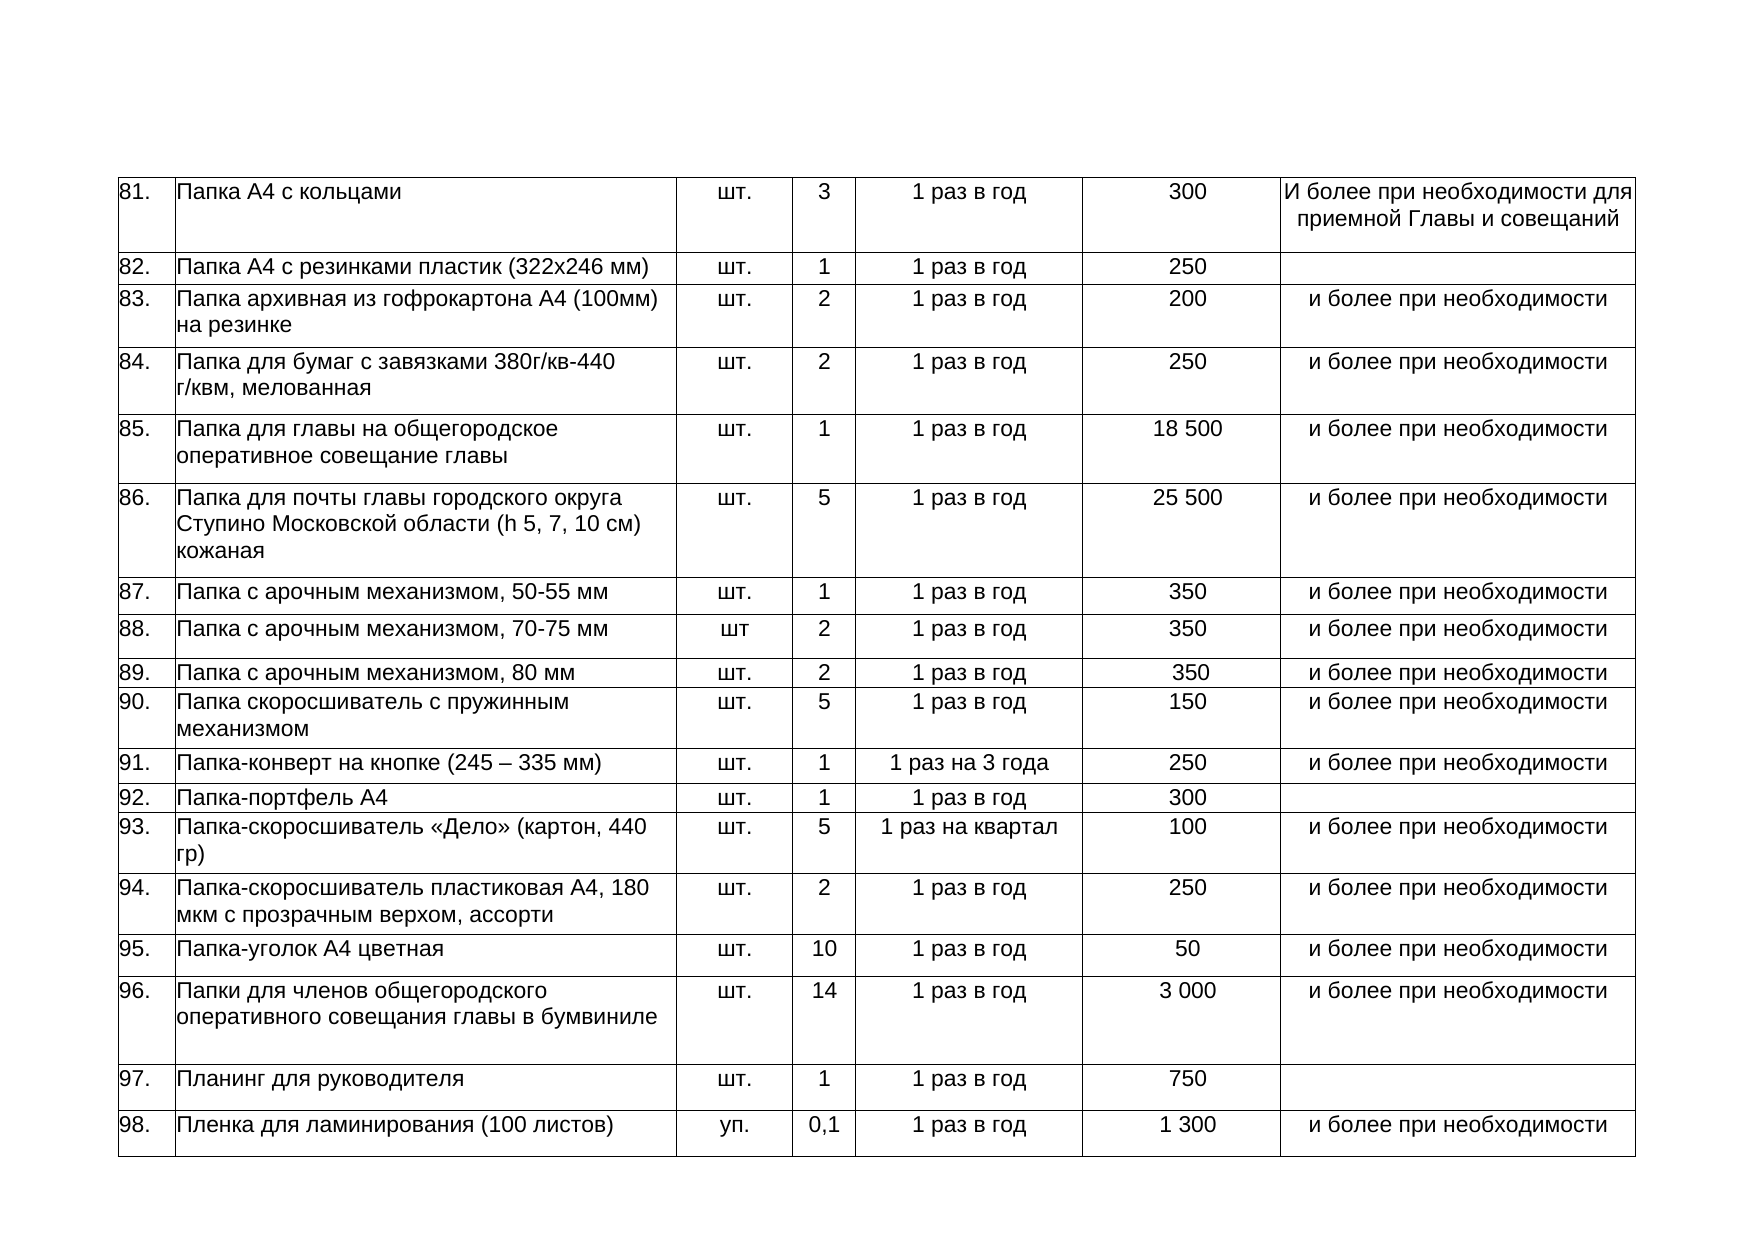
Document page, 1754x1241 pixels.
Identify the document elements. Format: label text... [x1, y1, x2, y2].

table_cell Планинг для руководителя [176, 1065, 676, 1110]
table_cell 200 [1083, 285, 1280, 347]
table_cell 350 [1083, 615, 1280, 658]
table_cell Папка-скоросшиватель пластиковая А4, 180 мкм с прозрачным верхом, ассорти [176, 874, 676, 933]
table_cell [119, 285, 175, 347]
table_cell шт. [677, 688, 792, 748]
table_cell [119, 578, 175, 614]
table_cell [119, 659, 175, 687]
table_cell [119, 1111, 175, 1156]
table_cell 1 раз в год [856, 688, 1082, 748]
table_cell 1 [793, 415, 855, 483]
table_cell И более при необходимости для приемной Главы и совещаний [1281, 178, 1635, 252]
table_cell Пленка для ламинирования (100 листов) [176, 1111, 676, 1156]
table_cell 1 раз в год [856, 348, 1082, 414]
table_cell Папка-конверт на кнопке (245 – ) [176, 749, 676, 783]
table_cell и более при необходимости [1281, 578, 1635, 614]
table_cell и более при необходимости [1281, 615, 1635, 658]
table_cell 1 раз в год [856, 874, 1082, 933]
table_cell 1 раз в год [856, 935, 1082, 976]
table_cell Папка с арочным механизмом, 50-55 мм [176, 578, 676, 614]
table_cell шт. [677, 977, 792, 1064]
table_cell Папка-портфель А4 [176, 784, 676, 812]
table_cell 150 [1083, 688, 1280, 748]
table_cell [119, 749, 175, 783]
table_cell 250 [1083, 749, 1280, 783]
table_cell 1 раз в год [856, 484, 1082, 577]
table_cell шт. [677, 1065, 792, 1110]
table_cell 1 раз на квартал [856, 813, 1082, 873]
table_cell Папка для почты главы городского округа Ступино Московской области (h 5, 7, 10 см) кожаная [176, 484, 676, 577]
table_cell шт. [677, 178, 792, 252]
table_cell 1 раз в год [856, 1111, 1082, 1156]
table_cell [119, 813, 175, 873]
table_cell 5 [793, 484, 855, 577]
table_cell 1 раз в год [856, 285, 1082, 347]
table_cell [119, 178, 175, 252]
table_cell [119, 784, 175, 812]
table_cell Папка для главы на общегородское оперативное совещание главы [176, 415, 676, 483]
table_cell 1 раз на 3 года [856, 749, 1082, 783]
table_cell шт. [677, 253, 792, 283]
table_cell 1 [793, 253, 855, 283]
table_cell 2 [793, 659, 855, 687]
table_cell [119, 415, 175, 483]
table_cell Папки для членов общегородского оперативного совещания главы в бумвиниле [176, 977, 676, 1064]
table_cell шт. [677, 935, 792, 976]
table_cell 1 раз в год [856, 977, 1082, 1064]
table_cell шт. [677, 415, 792, 483]
table_cell [119, 688, 175, 748]
table_cell и более при необходимости [1281, 935, 1635, 976]
table_cell 2 [793, 874, 855, 933]
table_cell шт. [677, 659, 792, 687]
table_cell шт. [677, 813, 792, 873]
table_cell и более при необходимости [1281, 415, 1635, 483]
table_cell и более при необходимости [1281, 813, 1635, 873]
table_cell 1 раз в год [856, 784, 1082, 812]
table_cell Папка с арочным механизмом, [176, 659, 676, 687]
table_cell шт. [677, 578, 792, 614]
table_cell и более при необходимости [1281, 688, 1635, 748]
table_cell и более при необходимости [1281, 285, 1635, 347]
table_cell 1 раз в год [856, 415, 1082, 483]
table_cell 1 [793, 1065, 855, 1110]
table_cell Папка-скоросшиватель «Дело» (картон, 440 гр) [176, 813, 676, 873]
table_cell и более при необходимости [1281, 977, 1635, 1064]
table_cell шт [677, 615, 792, 658]
table_cell [119, 484, 175, 577]
table_cell 2 [793, 615, 855, 658]
table_cell Папка архивная из гофрокартона А4 (100мм) на резинке [176, 285, 676, 347]
table_cell 3 [793, 178, 855, 252]
table_cell 350 [1083, 578, 1280, 614]
table_cell 750 [1083, 1065, 1280, 1110]
table_cell 250 [1083, 874, 1280, 933]
table_cell 1 раз в год [856, 1065, 1082, 1110]
table_cell 14 [793, 977, 855, 1064]
table_cell [119, 935, 175, 976]
table_cell и более при необходимости [1281, 659, 1635, 687]
table_cell уп. [677, 1111, 792, 1156]
table_cell шт. [677, 874, 792, 933]
table_cell 1 раз в год [856, 178, 1082, 252]
table_cell 350 [1083, 659, 1280, 687]
table_cell Папка-уголок А4 цветная [176, 935, 676, 976]
table_cell 2 [793, 285, 855, 347]
table_cell шт. [677, 348, 792, 414]
table_cell и более при необходимости [1281, 484, 1635, 577]
table_cell и более при необходимости [1281, 874, 1635, 933]
table_cell шт. [677, 784, 792, 812]
table_cell и более при необходимости [1281, 749, 1635, 783]
table_cell Папка А4 с резинками пластик (322х) [176, 253, 676, 283]
table_cell 1 [793, 784, 855, 812]
table_cell 1 раз в год [856, 578, 1082, 614]
table_cell 1 300 [1083, 1111, 1280, 1156]
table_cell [1281, 1111, 1635, 1156]
table_cell 300 [1083, 178, 1280, 252]
table_cell [1281, 253, 1635, 283]
table_cell 18 500 [1083, 415, 1280, 483]
table_cell и более при необходимости [1281, 348, 1635, 414]
table_cell шт. [677, 484, 792, 577]
table_cell 2 [793, 348, 855, 414]
table_cell 250 [1083, 253, 1280, 283]
table_cell 300 [1083, 784, 1280, 812]
table_cell 1 [793, 578, 855, 614]
table_cell [119, 1065, 175, 1110]
table_cell 1 [793, 749, 855, 783]
table_cell 3 000 [1083, 977, 1280, 1064]
table_cell шт. [677, 749, 792, 783]
table_cell 5 [793, 688, 855, 748]
table_cell 10 [793, 935, 855, 976]
table_cell Папка скоросшиватель с пружинным механизмом [176, 688, 676, 748]
table_cell [1281, 1065, 1635, 1110]
table_cell 250 [1083, 348, 1280, 414]
table_cell 50 [1083, 935, 1280, 976]
table_cell Папка для бумаг с завязками 380г/кв-440 г/квм, мелованная [176, 348, 676, 414]
table_cell 1 раз в год [856, 659, 1082, 687]
table_cell 1 раз в год [856, 615, 1082, 658]
table_cell [1281, 784, 1635, 812]
table_cell [119, 977, 175, 1064]
table_cell 100 [1083, 813, 1280, 873]
table_cell 0,1 [793, 1111, 855, 1156]
table_cell [119, 253, 175, 283]
table_cell [119, 348, 175, 414]
table_cell [119, 874, 175, 933]
table_cell 5 [793, 813, 855, 873]
table_cell Папка А4 с кольцами [176, 178, 676, 252]
table_cell 1 раз в год [856, 253, 1082, 283]
table_cell [119, 615, 175, 658]
table_cell шт. [677, 285, 792, 347]
table_cell 25 500 [1083, 484, 1280, 577]
table_cell Папка с арочным механизмом, 70-75 мм [176, 615, 676, 658]
